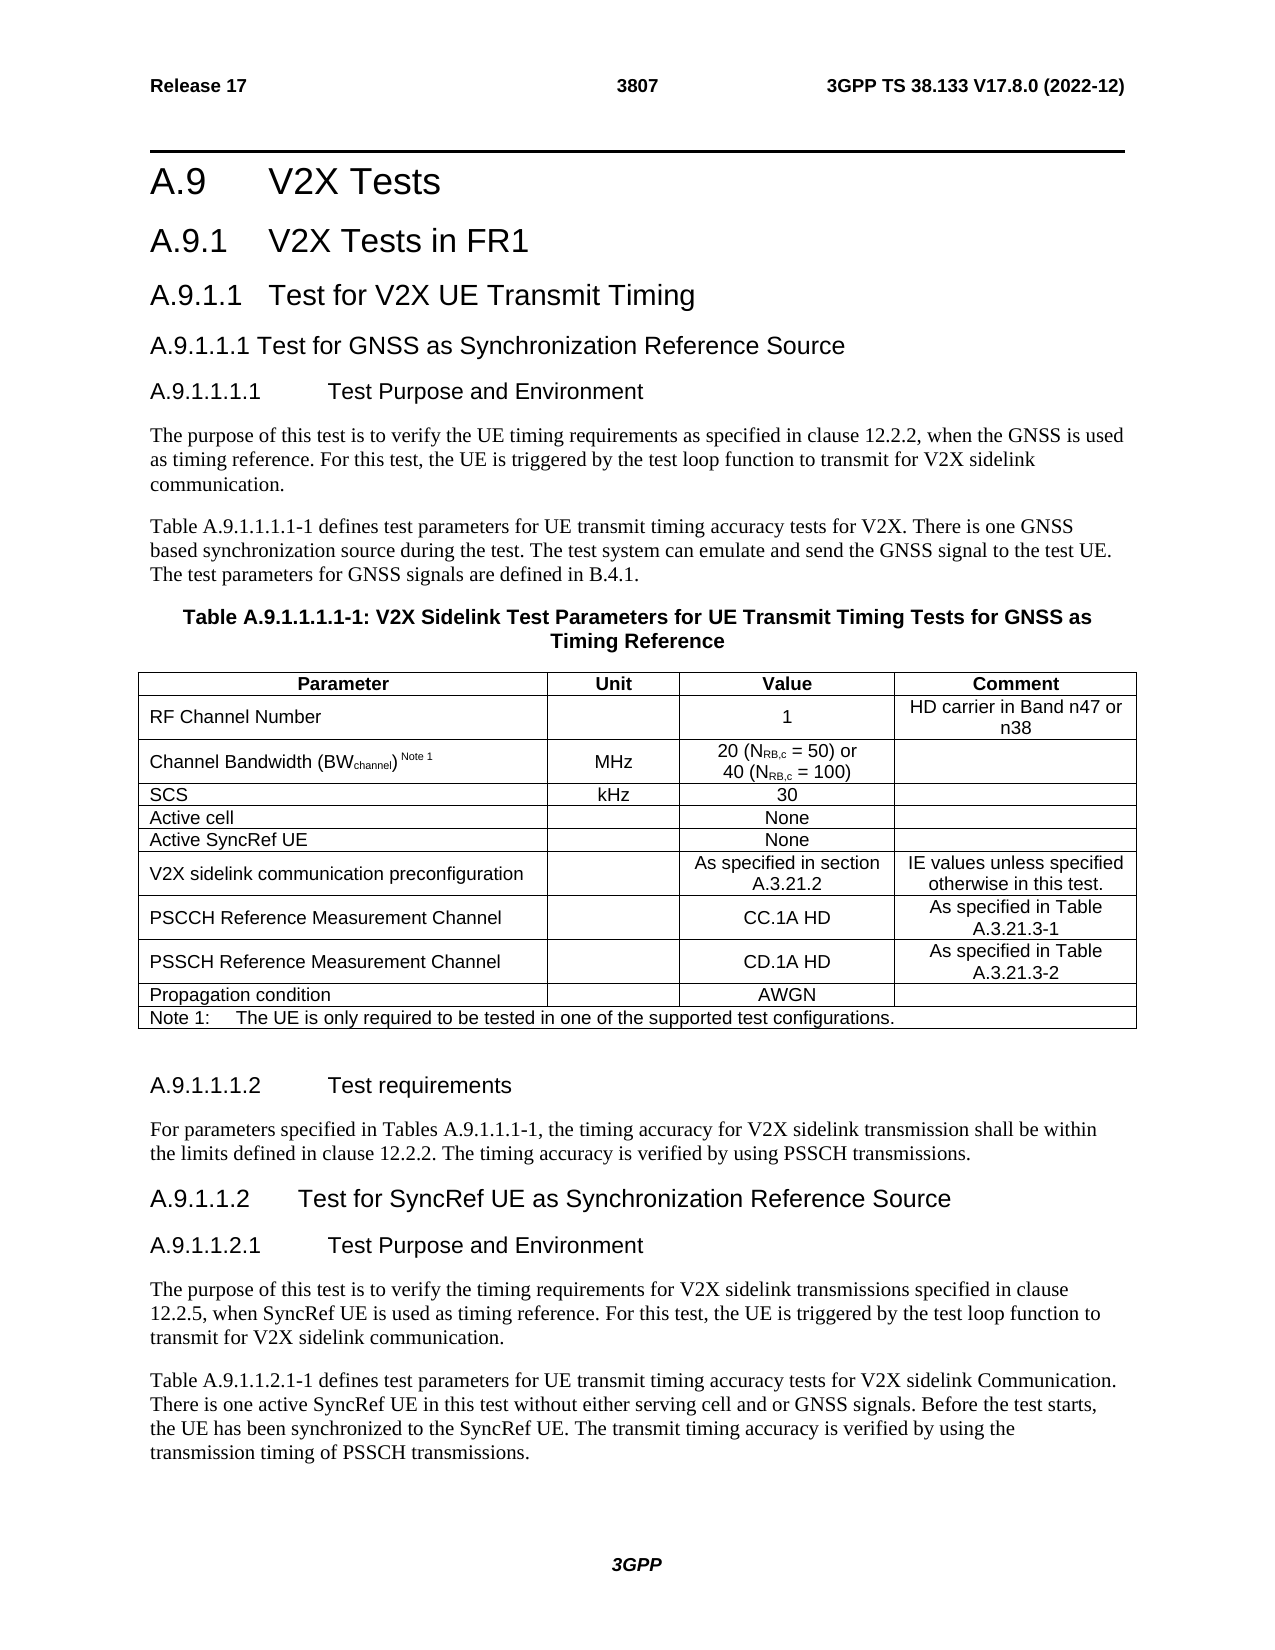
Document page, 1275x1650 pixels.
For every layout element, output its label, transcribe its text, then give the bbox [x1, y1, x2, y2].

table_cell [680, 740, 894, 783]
subtitle A.9.1.1.1.1 Test Purpose and Environment [150, 378, 1125, 404]
subtitle A.9 V2X Tests [150, 153, 1125, 202]
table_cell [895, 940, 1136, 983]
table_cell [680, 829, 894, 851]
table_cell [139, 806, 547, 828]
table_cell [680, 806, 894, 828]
subtitle A.9.1.1.2 Test for SyncRef UE as Synchronization Reference Source [150, 1184, 1125, 1213]
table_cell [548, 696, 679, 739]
text Table A.9.1.1.2.1-1 defines test parameters for UE transmit timing accuracy tests for V2X sidelink Communication. There is one active SyncRef UE in this test without either serving cell and or GNSS signals. Before the test starts, the UE has been synchronized to the SyncRef UE. The transmit timing accuracy is verified by using the transmission timing of PSSCH transmissions. [150, 1368, 1125, 1464]
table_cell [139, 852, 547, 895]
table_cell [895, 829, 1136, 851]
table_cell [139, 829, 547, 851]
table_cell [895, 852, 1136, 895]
text For parameters specified in Tables A.9.1.1.1-1, the timing accuracy for V2X sidelink transmission shall be within the limits defined in clause 12.2.2. The timing accuracy is verified by using PSSCH transmissions. [150, 1117, 1125, 1165]
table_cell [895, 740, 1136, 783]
subtitle A.9.1.1.1.2 Test requirements [150, 1072, 1125, 1098]
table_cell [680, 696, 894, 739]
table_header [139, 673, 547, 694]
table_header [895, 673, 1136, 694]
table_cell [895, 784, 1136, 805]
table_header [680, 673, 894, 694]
text The purpose of this test is to verify the timing requirements for V2X sidelink transmissions specified in clause 12.2.5, when SyncRef UE is used as timing reference. For this test, the UE is triggered by the test loop function to transmit for V2X sidelink communication. [150, 1277, 1125, 1349]
text Table A.9.1.1.1.1-1: V2X Sidelink Test Parameters for UE Transmit Timing Tests for GNSS as Timing Reference [150, 605, 1125, 653]
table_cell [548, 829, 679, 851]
subtitle A.9.1.1 Test for V2X UE Transmit Timing [150, 278, 1125, 312]
text Table A.9.1.1.1.1-1 defines test parameters for UE transmit timing accuracy tests for V2X. There is one GNSS based synchronization source during the test. The test system can emulate and send the GNSS signal to the test UE. The test parameters for GNSS signals are defined in B.4.1. [150, 514, 1125, 586]
subtitle A.9.1 V2X Tests in FR1 [150, 221, 1125, 260]
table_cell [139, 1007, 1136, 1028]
text The purpose of this test is to verify the UE timing requirements as specified in clause 12.2.2, when the GNSS is used as timing reference. For this test, the UE is triggered by the test loop function to transmit for V2X sidelink communication. [150, 423, 1125, 496]
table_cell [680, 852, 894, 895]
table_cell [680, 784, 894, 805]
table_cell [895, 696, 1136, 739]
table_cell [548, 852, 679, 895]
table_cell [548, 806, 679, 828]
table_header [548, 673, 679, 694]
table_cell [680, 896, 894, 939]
subtitle A.9.1.1.1 Test for GNSS as Synchronization Reference Source [150, 331, 1125, 359]
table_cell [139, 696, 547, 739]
subtitle A.9.1.1.2.1 Test Purpose and Environment [150, 1232, 1125, 1258]
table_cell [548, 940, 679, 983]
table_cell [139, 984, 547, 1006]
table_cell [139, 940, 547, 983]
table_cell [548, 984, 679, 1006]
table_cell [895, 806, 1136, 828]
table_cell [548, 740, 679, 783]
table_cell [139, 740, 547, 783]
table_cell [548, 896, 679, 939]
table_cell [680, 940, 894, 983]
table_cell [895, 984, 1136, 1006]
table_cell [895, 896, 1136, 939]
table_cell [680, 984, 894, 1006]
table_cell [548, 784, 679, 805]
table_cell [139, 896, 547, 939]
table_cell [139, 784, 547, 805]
